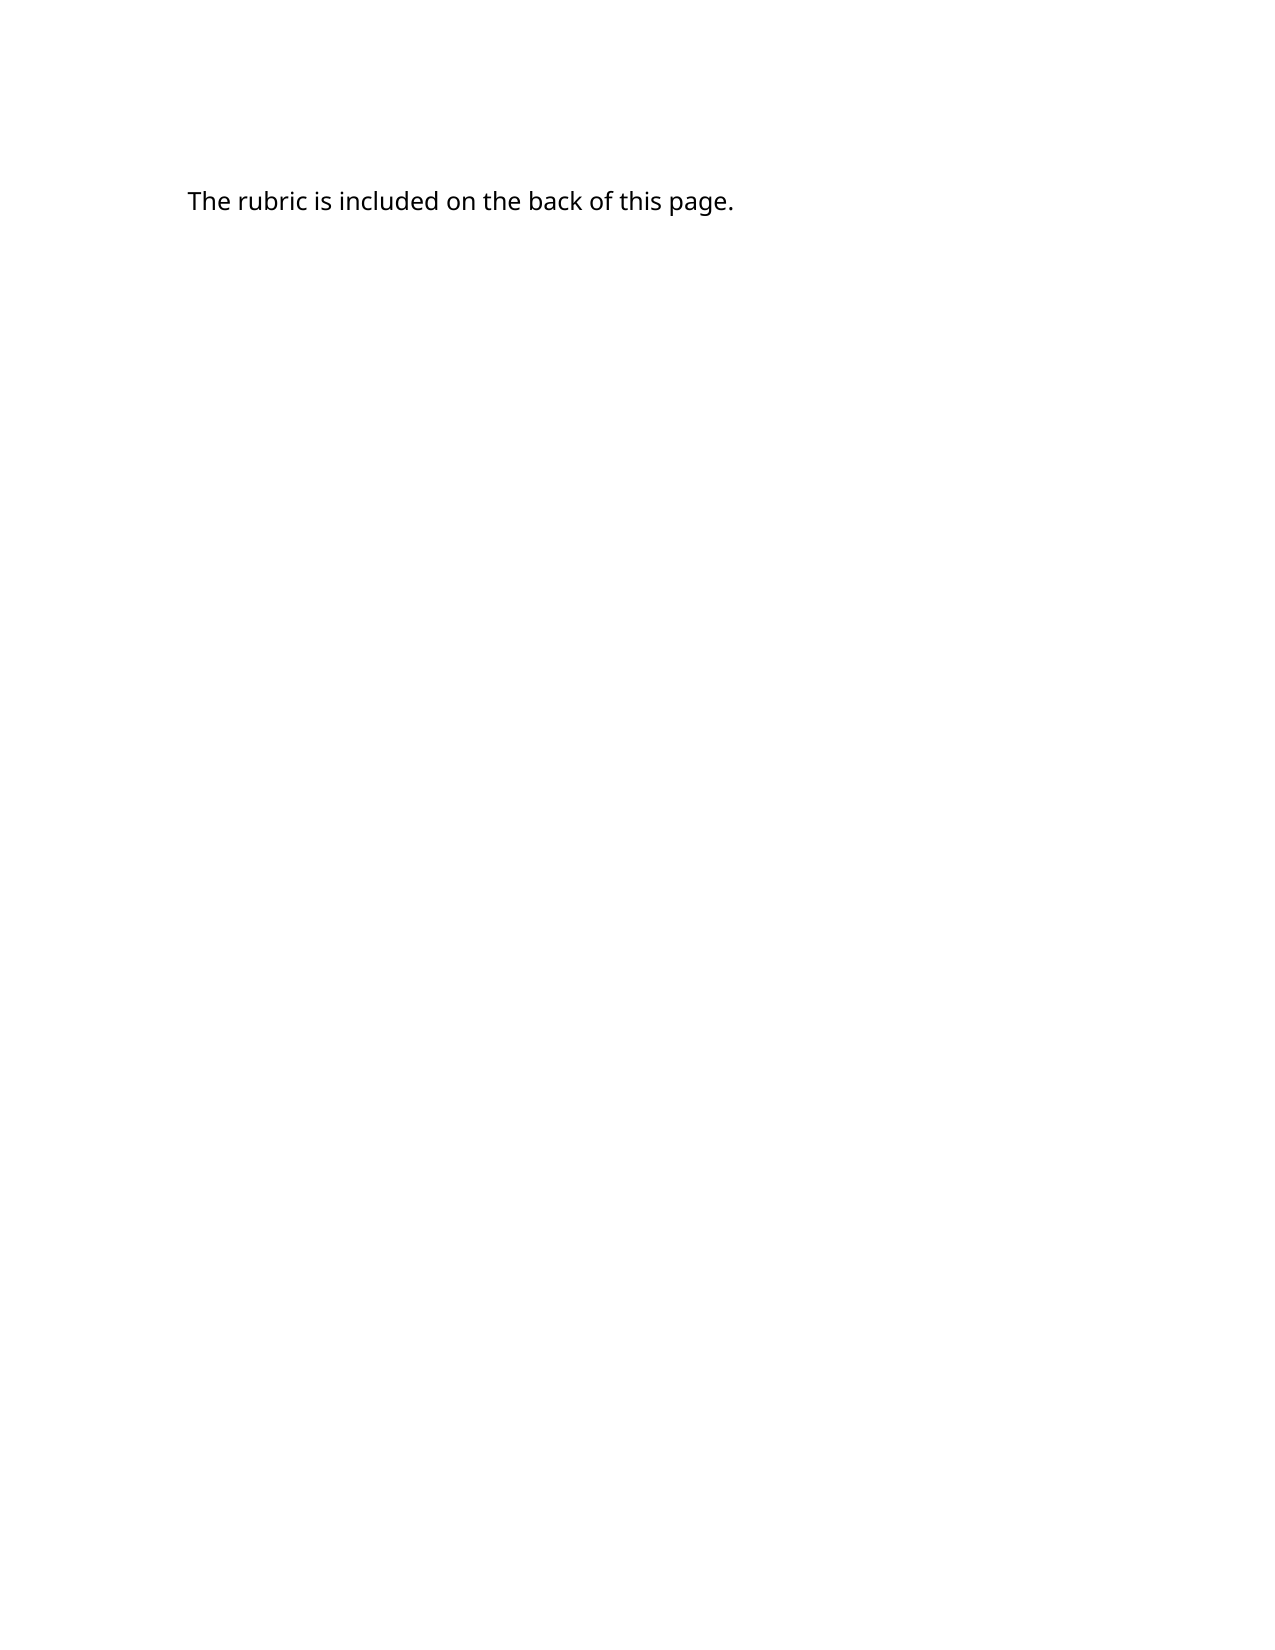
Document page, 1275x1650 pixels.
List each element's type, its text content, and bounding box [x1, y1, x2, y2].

text The rubric is included on the back of this page. [187, 184, 1087, 218]
